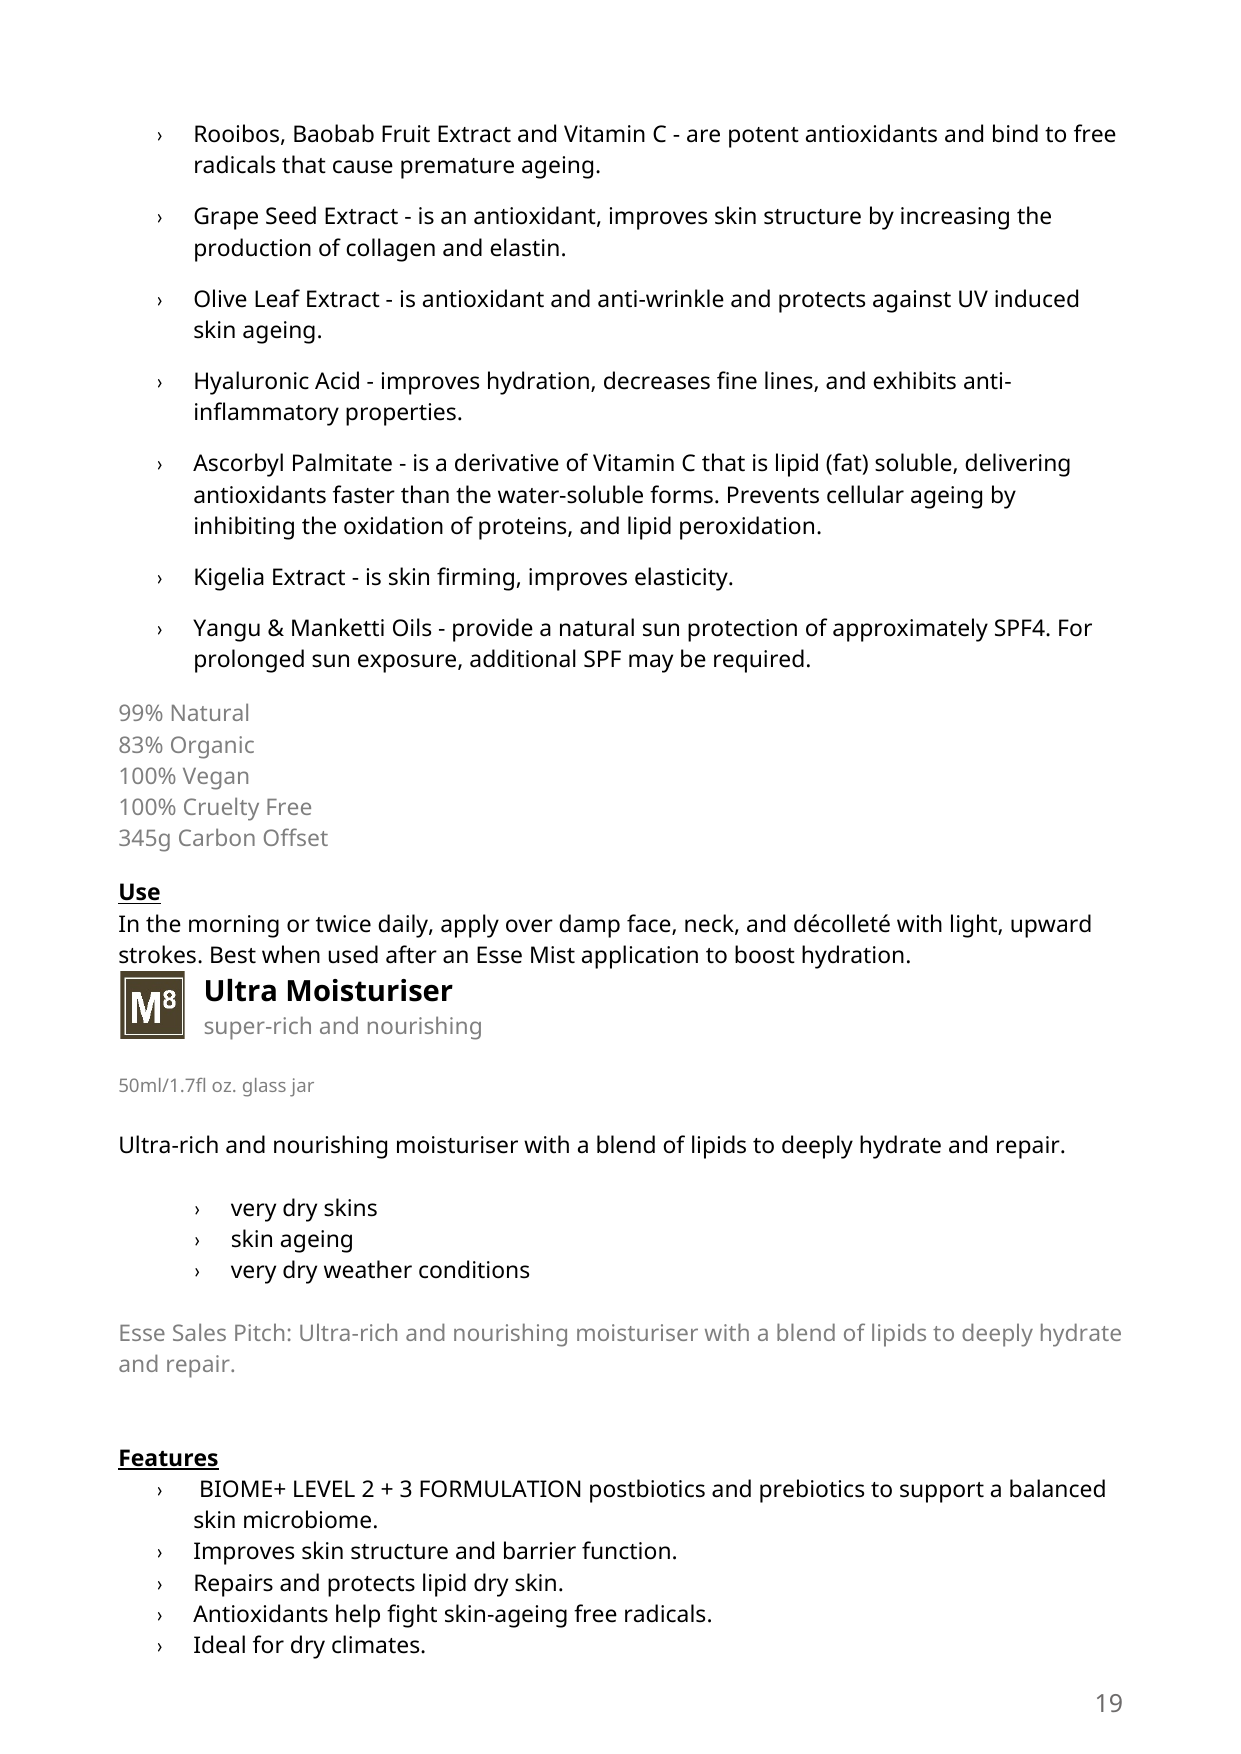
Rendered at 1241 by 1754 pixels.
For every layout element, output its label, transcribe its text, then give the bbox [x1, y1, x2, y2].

list Antioxidants help fight skin-ageing free radicals. [156, 1598, 1123, 1629]
list Kigelia Extract - is skin firming, improves elasticity. [156, 561, 1123, 592]
list skin ageing [193, 1223, 1123, 1254]
list very dry skins [193, 1192, 1123, 1223]
text 83% Organic [118, 729, 1123, 760]
list Olive Leaf Extract - is antioxidant and anti-wrinkle and protects against UV induced skin ageing. [156, 283, 1123, 345]
subtitle Features [118, 1442, 1123, 1473]
list Yangu & Manketti Oils - provide a natural sun protection of approximately SPF4. For prolonged sun exposure, additional SPF may be required. [156, 612, 1123, 675]
subtitle 50ml/1.7fl oz. glass jar [118, 1072, 1123, 1098]
list Ascorbyl Palmitate - is a derivative of Vitamin C that is lipid (fat) soluble, delivering antioxidants faster than the water-soluble forms. Prevents cellular ageing by inhibiting the oxidation of proteins, and lipid peroxidation. [156, 447, 1123, 541]
text 100% Cruelty Free [118, 791, 1123, 822]
list Hyaluronic Acid - improves hydration, decreases fine lines, and exhibits anti-inflammatory properties. [156, 365, 1123, 427]
list Repairs and protects lipid dry skin. [156, 1567, 1123, 1598]
text 345g Carbon Offset [118, 822, 1123, 854]
subtitle Use [118, 876, 1123, 908]
list very dry weather conditions [193, 1254, 1123, 1285]
list Ideal for dry climates. [156, 1629, 1123, 1660]
subtitle super-rich and nourishing [118, 1010, 1123, 1041]
text Esse Sales Pitch: Ultra-rich and nourishing moisturiser with a blend of lipids to deeply hydrate and repair. [118, 1317, 1123, 1379]
text 100% Vegan [118, 760, 1123, 791]
list Grape Seed Extract - is an antioxidant, improves skin structure by increasing the production of collagen and elastin. [156, 200, 1123, 263]
text 99% Natural [118, 697, 1123, 729]
text Ultra-rich and nourishing moisturiser with a blend of lipids to deeply hydrate and repair. [118, 1129, 1123, 1160]
picture [118, 971, 185, 1037]
text In the morning or twice daily, apply over damp face, neck, and décolleté with light, upward strokes. Best when used after an Esse Mist application to boost hydration. [118, 908, 1123, 970]
list Rooibos, Baobab Fruit Extract and Vitamin C - are potent antioxidants and bind to free radicals that cause premature ageing. [156, 118, 1123, 180]
subtitle Ultra Moisturiser [118, 970, 1123, 1010]
list BIOME+ LEVEL 2 + 3 FORMULATION postbiotics and prebiotics to support a balanced skin microbiome. [156, 1473, 1123, 1535]
list Improves skin structure and barrier function. [156, 1535, 1123, 1567]
